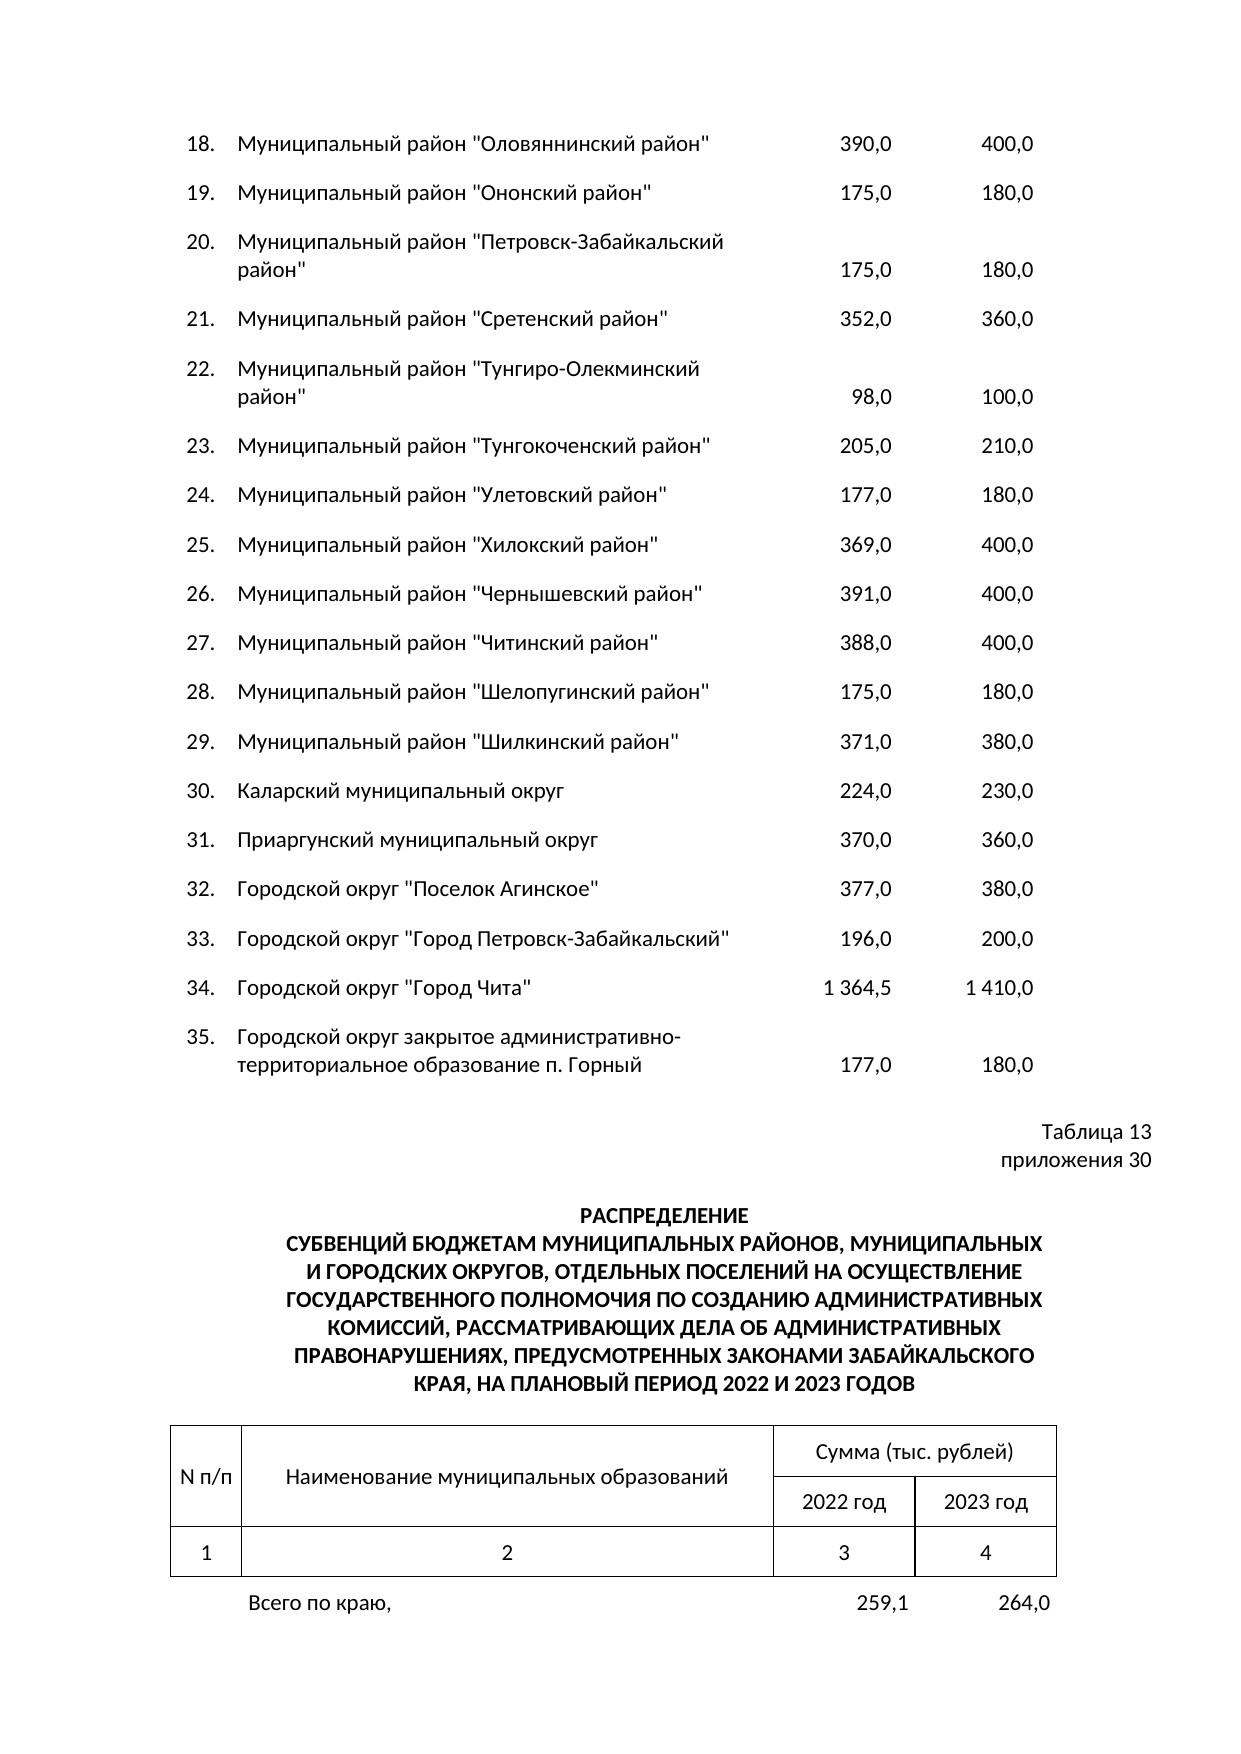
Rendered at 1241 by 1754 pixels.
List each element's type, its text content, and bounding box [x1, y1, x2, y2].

title СУБВЕНЦИЙ БЮДЖЕТАМ МУНИЦИПАЛЬНЫХ РАЙОНОВ, МУНИЦИПАЛЬНЫХ [177, 1229, 1152, 1257]
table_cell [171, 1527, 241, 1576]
title КОМИССИЙ, РАССМАТРИВАЮЩИХ ДЕЛА ОБ АДМИНИСТРАТИВНЫХ [177, 1313, 1152, 1341]
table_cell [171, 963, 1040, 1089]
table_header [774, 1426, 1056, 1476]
title И ГОРОДСКИХ ОКРУГОВ, ОТДЕЛЬНЫХ ПОСЕЛЕНИЙ НА ОСУЩЕСТВЛЕНИЕ [177, 1257, 1152, 1285]
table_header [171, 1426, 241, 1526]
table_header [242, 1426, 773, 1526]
title ГОСУДАРСТВЕННОГО ПОЛНОМОЧИЯ ПО СОЗДАНИЮ АДМИНИСТРАТИВНЫХ [177, 1285, 1152, 1313]
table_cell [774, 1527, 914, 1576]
title РАСПРЕДЕЛЕНИЕ [177, 1201, 1152, 1229]
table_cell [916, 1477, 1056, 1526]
text приложения 30 [177, 1145, 1152, 1173]
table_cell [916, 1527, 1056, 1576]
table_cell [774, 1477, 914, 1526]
title КРАЯ, НА ПЛАНОВЫЙ ПЕРИОД 2022 И 2023 ГОДОВ [177, 1369, 1152, 1397]
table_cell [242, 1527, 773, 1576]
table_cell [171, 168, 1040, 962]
title ПРАВОНАРУШЕНИЯХ, ПРЕДУСМОТРЕННЫХ ЗАКОНАМИ ЗАБАЙКАЛЬСКОГО [177, 1341, 1152, 1369]
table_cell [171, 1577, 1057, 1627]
text Таблица 13 [177, 1117, 1152, 1145]
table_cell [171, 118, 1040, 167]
